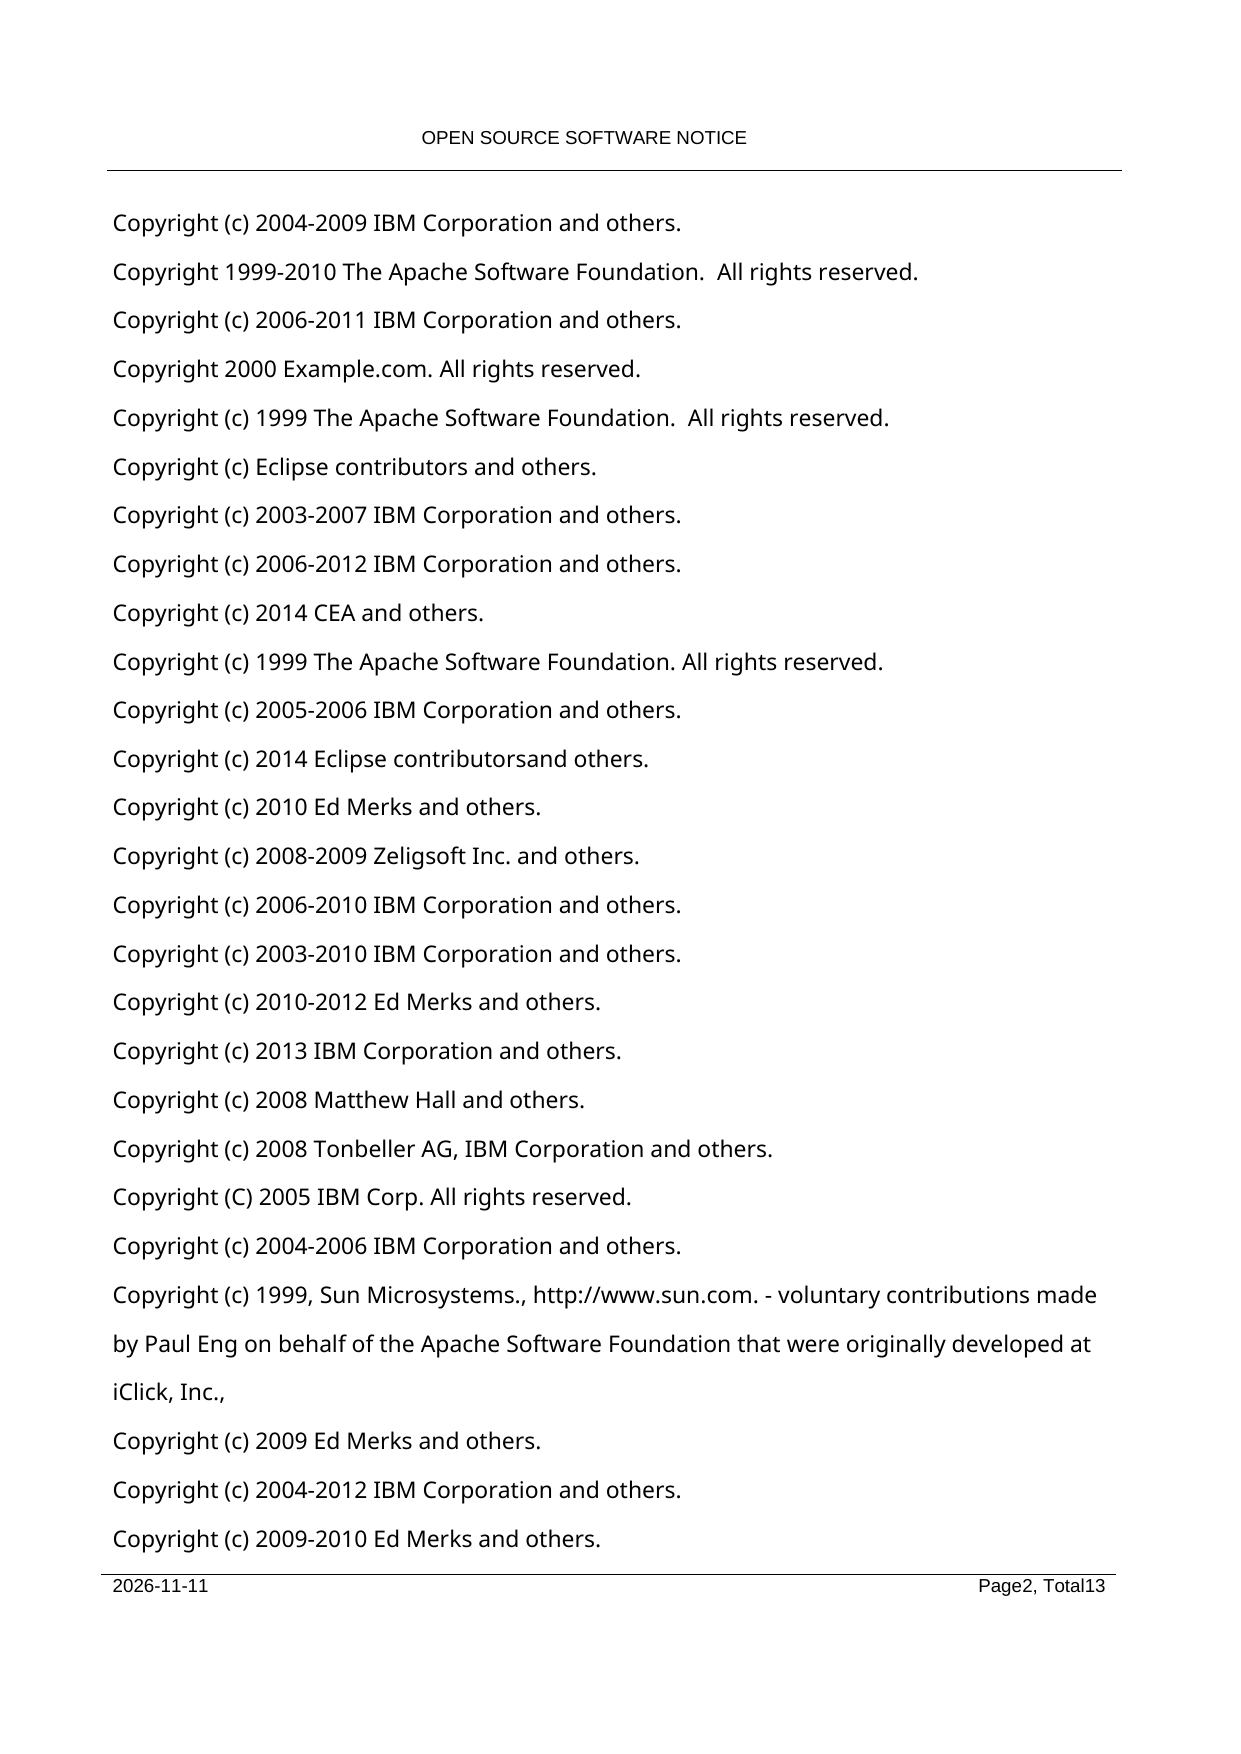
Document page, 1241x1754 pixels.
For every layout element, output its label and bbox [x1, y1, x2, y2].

text [112, 206, 1128, 678]
text [112, 693, 1128, 1554]
